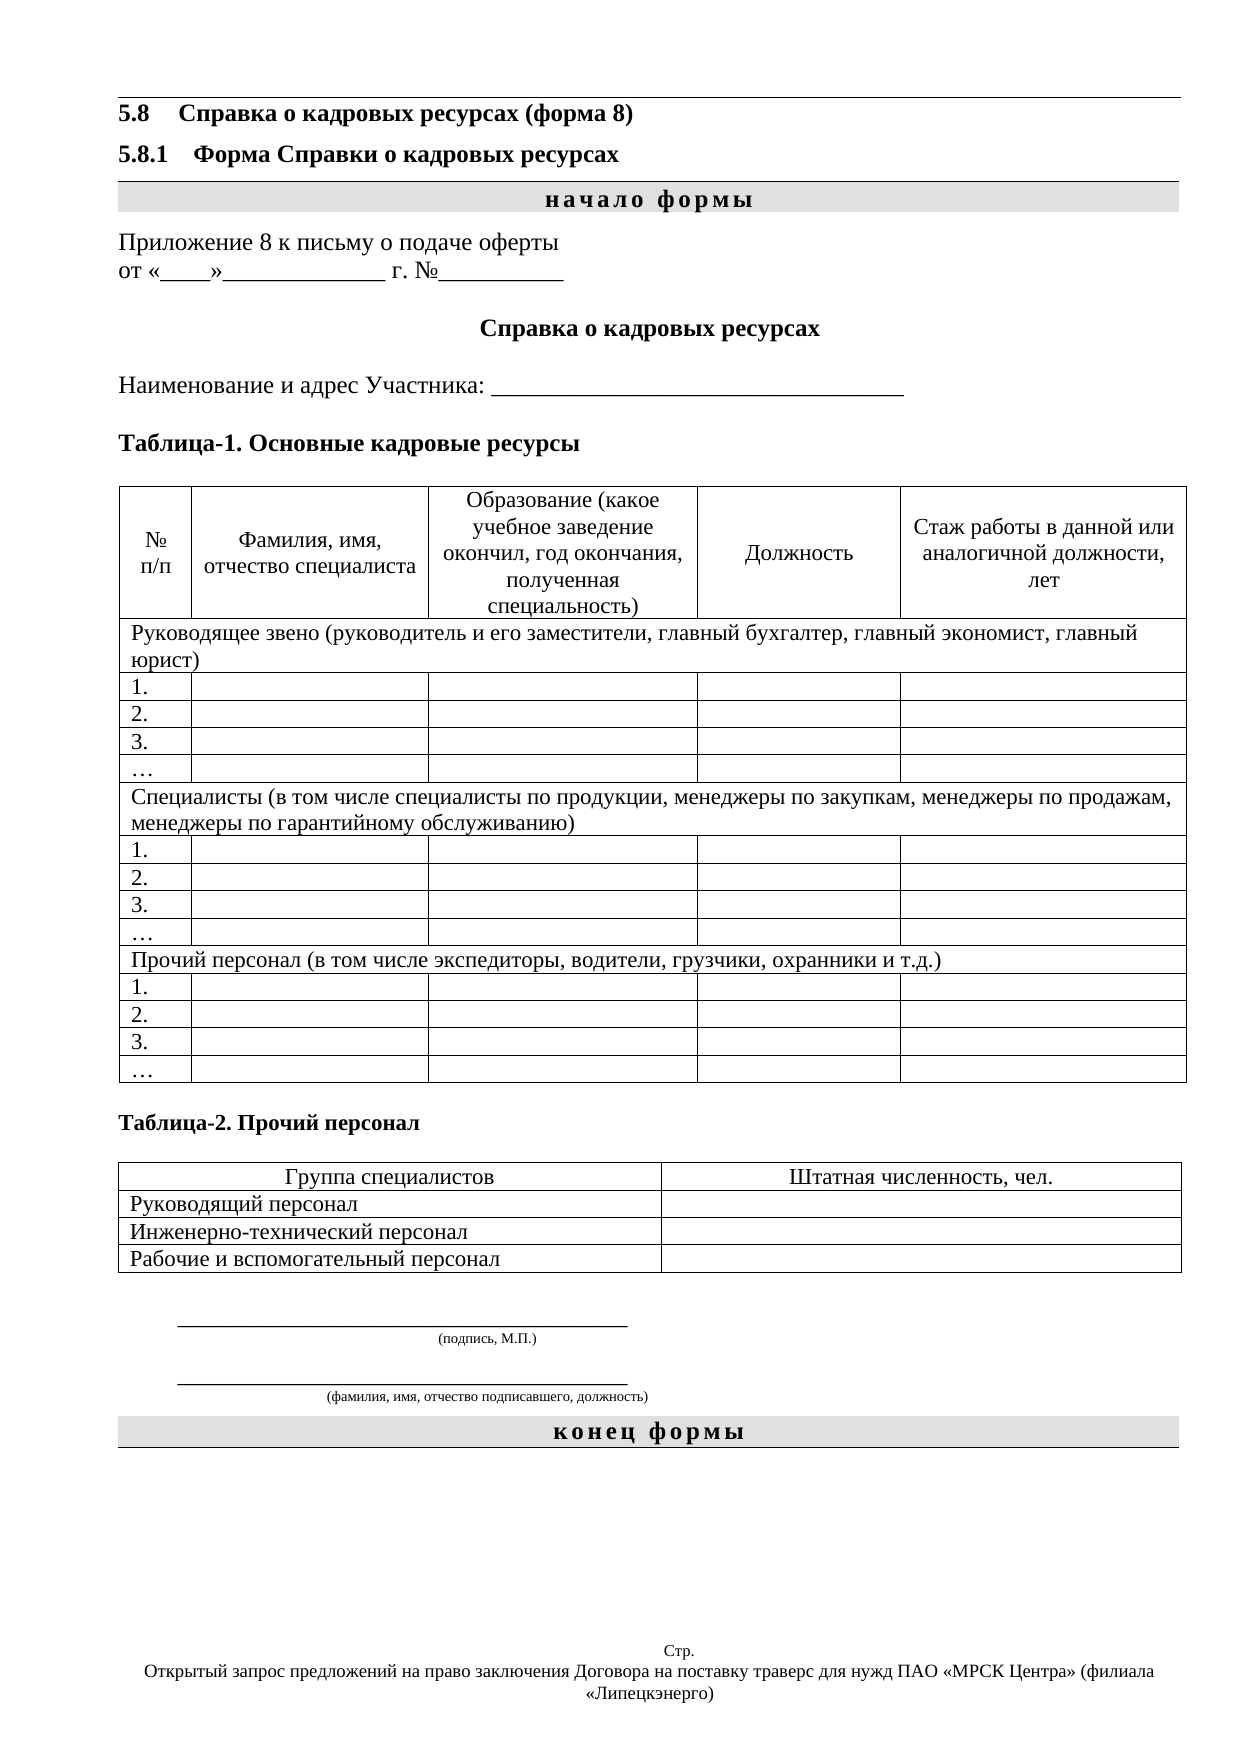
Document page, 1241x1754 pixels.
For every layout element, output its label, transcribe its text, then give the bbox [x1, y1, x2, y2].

table_cell … [120, 755, 191, 782]
text Приложение 8 к письму о подаче оферты от «____»_____________ г. №__________ [118, 227, 1181, 284]
table_cell [901, 1056, 1186, 1082]
text (подпись, М.П.) [118, 1330, 797, 1359]
table_cell [429, 701, 697, 727]
table_cell [192, 891, 428, 918]
text ____________________________________ [118, 1359, 1181, 1388]
text конец формы [118, 1416, 1179, 1447]
table_cell [698, 673, 900, 699]
table_header Стаж работы в данной или аналогичной должности, лет [901, 487, 1186, 618]
table_cell [698, 974, 900, 1000]
table_cell [192, 1028, 428, 1054]
table_cell [698, 919, 900, 945]
table_cell [698, 836, 900, 863]
table_cell [698, 1001, 900, 1027]
table_cell [662, 1191, 1181, 1217]
table_cell Рабочие и вспомогательный персонал [119, 1245, 661, 1272]
table_cell [429, 891, 697, 918]
text Наименование и адрес Участника: _________________________________ [118, 371, 1181, 399]
table_cell [429, 1056, 697, 1082]
table_cell [698, 1028, 900, 1054]
subtitle Справка о кадровых ресурсах (форма 8) [118, 98, 1181, 127]
table_cell Руководящий персонал [119, 1191, 661, 1217]
table_cell [429, 864, 697, 890]
table_cell [120, 864, 191, 890]
table_cell … [120, 1056, 191, 1082]
table_cell [120, 673, 191, 699]
table_cell [901, 836, 1186, 863]
table_cell [901, 919, 1186, 945]
table_cell [901, 864, 1186, 890]
table_cell [901, 728, 1186, 754]
table_cell [429, 1001, 697, 1027]
table_cell [120, 701, 191, 727]
table_cell [120, 1028, 191, 1054]
table_header Должность [698, 487, 900, 618]
table_cell Инженерно-технический персонал [119, 1218, 661, 1244]
table_header Штатная численность, чел. [662, 1163, 1181, 1189]
table_cell [120, 974, 191, 1000]
table_header Фамилия, имя, отчество специалиста [192, 487, 428, 618]
table_cell [901, 891, 1186, 918]
table_cell [698, 728, 900, 754]
text Таблица-2. Прочий персонал [118, 1109, 1181, 1136]
table_cell [429, 919, 697, 945]
text ____________________________________ [118, 1301, 1181, 1330]
table_cell [901, 1028, 1186, 1054]
subtitle Форма Справки о кадровых ресурсах [118, 139, 1181, 168]
table_cell [698, 891, 900, 918]
table_cell [901, 673, 1186, 699]
table_cell [429, 974, 697, 1000]
table_cell [192, 673, 428, 699]
table_cell [120, 1001, 191, 1027]
table_cell [120, 728, 191, 754]
table_cell Прочий персонал (в том числе экспедиторы, водители, грузчики, охранники и т.д.) [120, 946, 1186, 972]
table_cell [901, 1001, 1186, 1027]
table_cell Руководящее звено (руководитель и его заместители, главный бухгалтер, главный экономист, главный юрист) [120, 619, 1186, 672]
text Таблица-1. Основные кадровые ресурсы [118, 428, 1181, 457]
table_cell … [120, 919, 191, 945]
table_cell [192, 836, 428, 863]
text Справка о кадровых ресурсах [118, 313, 1181, 342]
table_cell [429, 673, 697, 699]
text (фамилия, имя, отчество подписавшего, должность) [118, 1388, 797, 1416]
table_cell [192, 755, 428, 782]
table_cell [662, 1218, 1181, 1244]
table_cell [192, 701, 428, 727]
table_cell [901, 755, 1186, 782]
table_cell [698, 701, 900, 727]
table_header № п/п [120, 487, 191, 618]
table_cell [662, 1245, 1181, 1272]
table_cell Специалисты (в том числе специалисты по продукции, менеджеры по закупкам, менеджеры по продажам, менеджеры по гарантийному обслуживанию) [120, 783, 1186, 835]
table_cell [429, 728, 697, 754]
table_cell [429, 755, 697, 782]
table_cell [192, 1056, 428, 1082]
table_cell [901, 974, 1186, 1000]
table_cell [429, 836, 697, 863]
table_cell [192, 974, 428, 1000]
table_cell [698, 755, 900, 782]
table_header Группа специалистов [119, 1163, 661, 1189]
table_cell [698, 864, 900, 890]
table_cell [698, 1056, 900, 1082]
text начало формы [118, 182, 1179, 212]
table_cell [120, 891, 191, 918]
table_header Образование (какое учебное заведение окончил, год окончания, полученная специальность) [429, 487, 697, 618]
table_cell [192, 1001, 428, 1027]
table_cell [120, 836, 191, 863]
table_cell [429, 1028, 697, 1054]
table_cell [192, 919, 428, 945]
table_cell [192, 864, 428, 890]
table_cell [192, 728, 428, 754]
table_cell [901, 701, 1186, 727]
